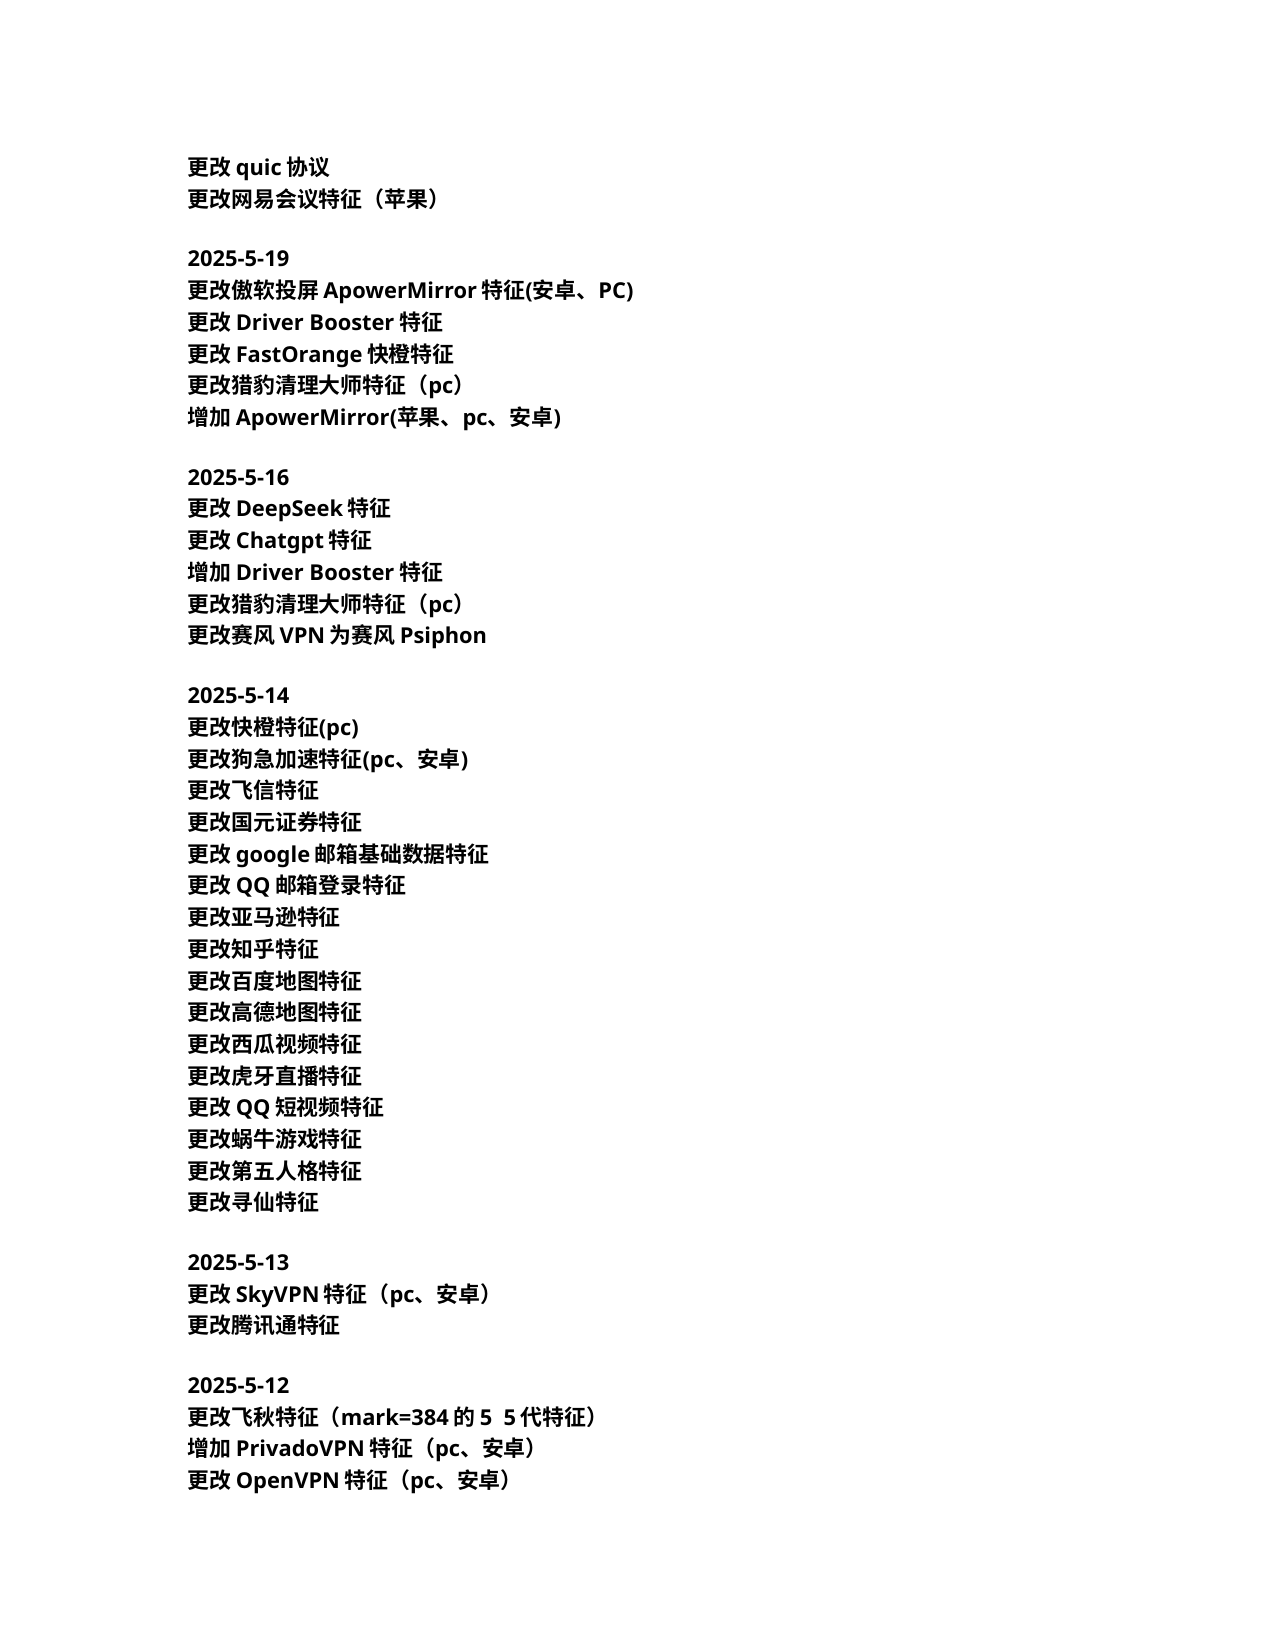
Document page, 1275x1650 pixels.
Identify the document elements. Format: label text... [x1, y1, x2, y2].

text 更改google邮箱基础数据特征 [187, 837, 1087, 868]
text 更改Driver Booster特征 [187, 305, 1087, 337]
text 更改傲软投屏ApowerMirror特征(安卓、PC) [187, 273, 1087, 305]
text 更改飞信特征 [187, 773, 1087, 805]
text 更改quic协议 [187, 150, 1087, 182]
text 2025-5-12 [187, 1370, 1087, 1400]
text 更改第五人格特征 [187, 1154, 1087, 1185]
text 增加PrivadoVPN特征（pc、安卓） [187, 1431, 1087, 1463]
text 更改西瓜视频特征 [187, 1027, 1087, 1059]
text 增加Driver Booster特征 [187, 555, 1087, 587]
text 更改国元证券特征 [187, 805, 1087, 837]
text 增加ApowerMirror(苹果、pc、安卓) [187, 400, 1087, 432]
text 更改QQ短视频特征 [187, 1090, 1087, 1122]
text 2025-5-14 [187, 680, 1087, 710]
text 更改FastOrange快橙特征 [187, 337, 1087, 368]
text 2025-5-19 [187, 243, 1087, 273]
text 更改QQ邮箱登录特征 [187, 868, 1087, 900]
text 更改知乎特征 [187, 932, 1087, 964]
text 更改寻仙特征 [187, 1185, 1087, 1217]
text 更改虎牙直播特征 [187, 1059, 1087, 1090]
text 更改DeepSeek特征 [187, 491, 1087, 523]
text 2025-5-13 [187, 1247, 1087, 1277]
text 2025-5-16 [187, 462, 1087, 491]
text 更改蜗牛游戏特征 [187, 1122, 1087, 1154]
text 更改飞秋特征（mark=384的5 5代特征） [187, 1400, 1087, 1431]
text 更改百度地图特征 [187, 964, 1087, 995]
text 更改SkyVPN特征（pc、安卓） [187, 1277, 1087, 1308]
text 更改猎豹清理大师特征（pc） [187, 587, 1087, 618]
text 更改腾讯通特征 [187, 1308, 1087, 1340]
text 更改猎豹清理大师特征（pc） [187, 368, 1087, 400]
text 更改Chatgpt特征 [187, 523, 1087, 555]
text 更改网易会议特征（苹果） [187, 182, 1087, 213]
text 更改高德地图特征 [187, 995, 1087, 1027]
text 更改赛风VPN为赛风Psiphon [187, 618, 1087, 650]
text 更改狗急加速特征(pc、安卓) [187, 742, 1087, 773]
text 更改OpenVPN特征（pc、安卓） [187, 1463, 1087, 1495]
text 更改快橙特征(pc) [187, 710, 1087, 742]
text 更改亚马逊特征 [187, 900, 1087, 932]
